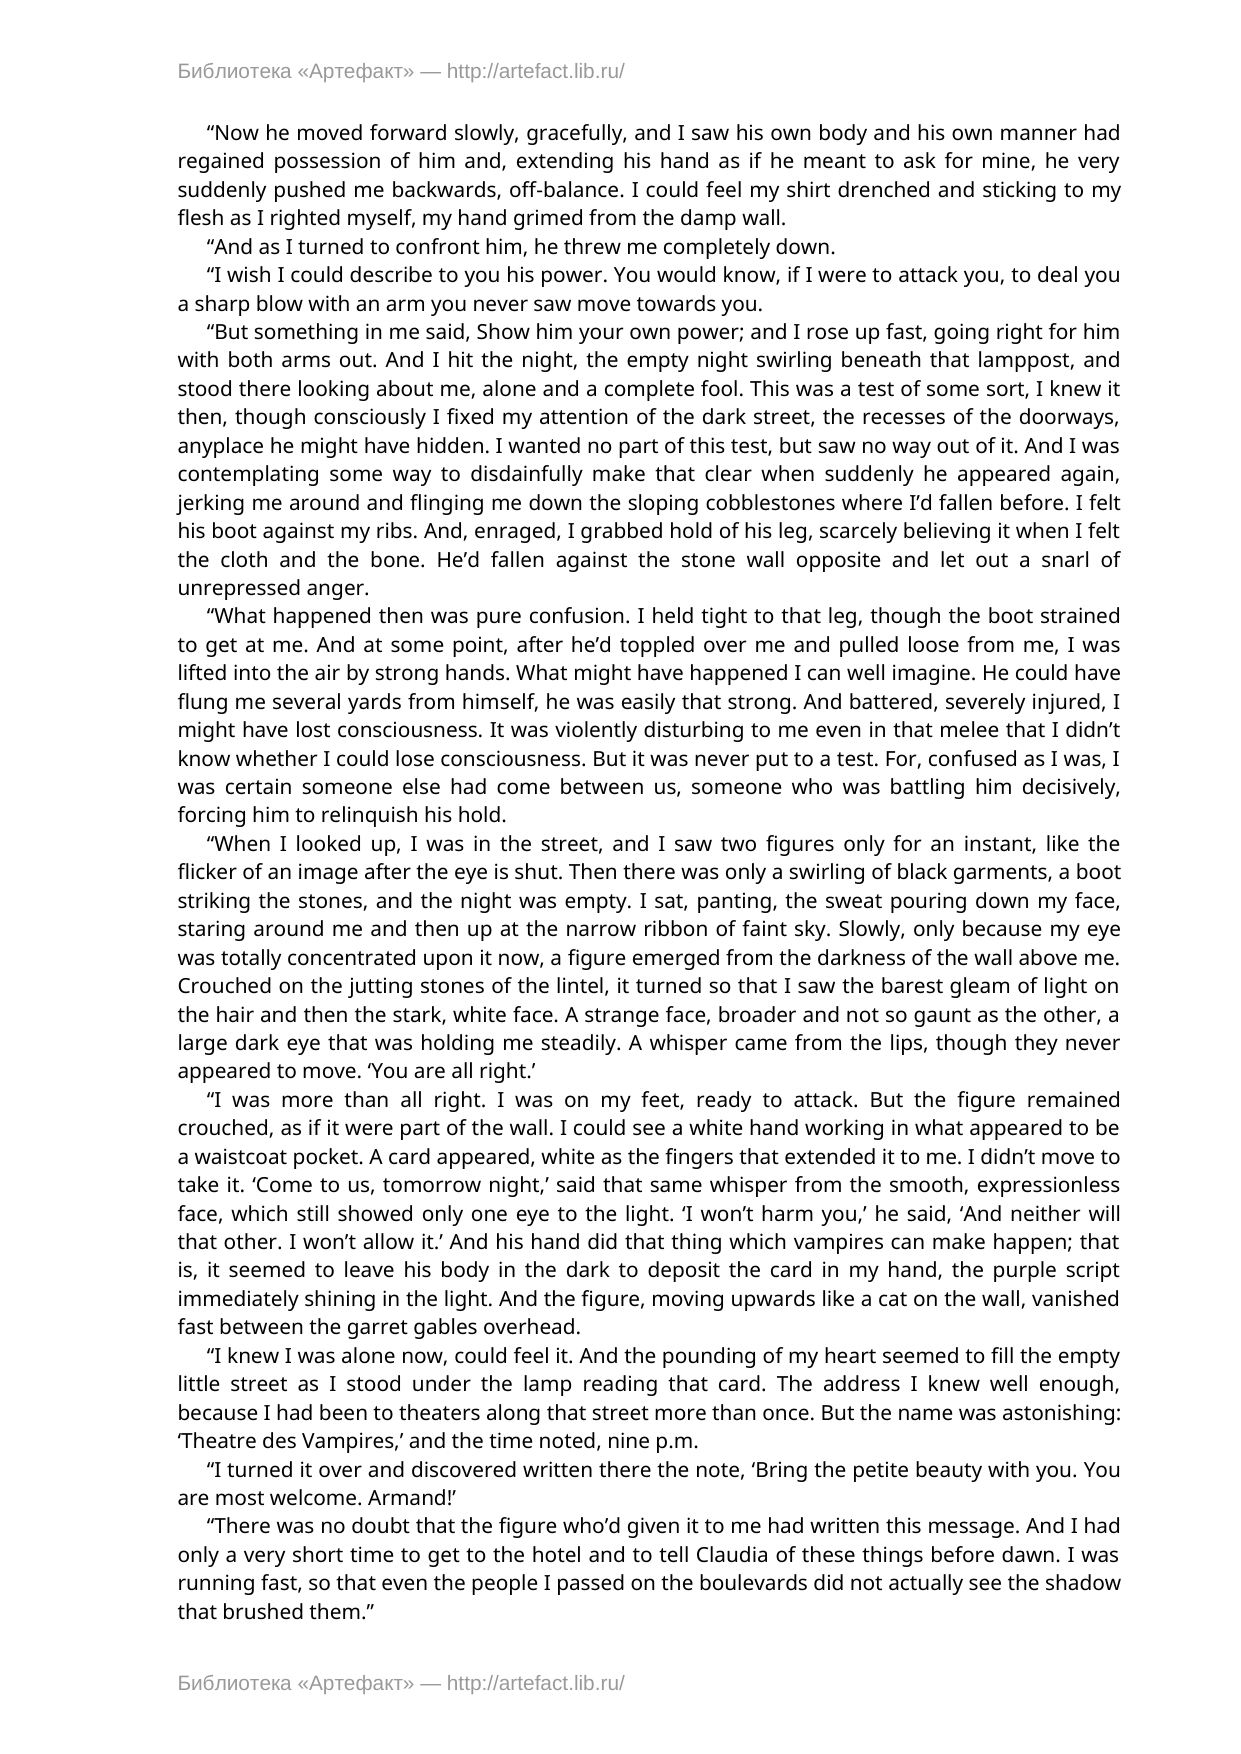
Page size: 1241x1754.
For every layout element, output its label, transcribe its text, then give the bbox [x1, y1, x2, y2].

text “What happened then was pure confusion. I held tight to that leg, though the boot strained to get at me. And at some point, after he’d toppled over me and pulled loose from me, I was lifted into the air by strong hands. What might have happened I can well imagine. He could have flung me several yards from himself, he was easily that strong. And battered, severely injured, I might have lost consciousness. It was violently disturbing to me even in that melee that I didn’t know whether I could lose consciousness. But it was never put to a test. For, confused as I was, I was certain someone else had come between us, someone who was battling him decisively, forcing him to relinquish his hold. [177, 602, 1122, 829]
text “I was more than all right. I was on my feet, ready to attack. But the figure remained crouched, as if it were part of the wall. I could see a white hand working in what appeared to be a waistcoat pocket. A card appeared, white as the fingers that extended it to me. I didn’t move to take it. ‘Come to us, tomorrow night,’ said that same whisper from the smooth, expressionless face, which still showed only one eye to the light. ‘I won’t harm you,’ he said, ‘And neither will that other. I won’t allow it.’ And his hand did that thing which vampires can make happen; that is, it seemed to leave his body in the dark to deposit the card in my hand, the purple script immediately shining in the light. And the figure, moving upwards like a cat on the wall, vanished fast between the garret gables overhead. [177, 1085, 1122, 1341]
text “I wish I could describe to you his power. You would know, if I were to attack you, to deal you a sharp blow with an arm you never saw move towards you. [177, 260, 1122, 317]
text “But something in me said, Show him your own power; and I rose up fast, going right for him with both arms out. And I hit the night, the empty night swirling beneath that lamppost, and stood there looking about me, alone and a complete fool. This was a test of some sort, I knew it then, though consciously I fixed my attention of the dark street, the recesses of the doorways, anyplace he might have hidden. I wanted no part of this test, but saw no way out of it. And I was contemplating some way to disdainfully make that clear when suddenly he appeared again, jerking me around and flinging me down the sloping cobblestones where I’d fallen before. I felt his boot against my ribs. And, enraged, I grabbed hold of his leg, scarcely believing it when I felt the cloth and the bone. He’d fallen against the stone wall opposite and let out a snarl of unrepressed anger. [177, 317, 1122, 602]
text “Now he moved forward slowly, gracefully, and I saw his own body and his own manner had regained possession of him and, extending his hand as if he meant to ask for mine, he very suddenly pushed me backwards, off-balance. I could feel my shirt drenched and sticking to my flesh as I righted myself, my hand grimed from the damp wall. [177, 118, 1122, 232]
text “When I looked up, I was in the street, and I saw two figures only for an instant, like the flicker of an image after the eye is shut. Then there was only a swirling of black garments, a boot striking the stones, and the night was empty. I sat, panting, the sweat pouring down my face, staring around me and then up at the narrow ribbon of faint sky. Slowly, only because my eye was totally concentrated upon it now, a figure emerged from the darkness of the wall above me. Crouched on the jutting stones of the lintel, it turned so that I saw the barest gleam of light on the hair and then the stark, white face. A strange face, broader and not so gaunt as the other, a large dark eye that was holding me steadily. A whisper came from the lips, though they never appeared to move. ‘You are all right.’ [177, 829, 1122, 1085]
text “There was no doubt that the figure who’d given it to me had written this message. And I had only a very short time to get to the hotel and to tell Claudia of these things before dawn. I was running fast, so that even the people I passed on the boulevards did not actually see the shadow that brushed them.” [177, 1512, 1122, 1625]
text “And as I turned to confront him, he threw me completely down. [177, 232, 1122, 260]
text “I turned it over and discovered written there the note, ‘Bring the petite beauty with you. You are most welcome. Armand!’ [177, 1455, 1122, 1512]
text “I knew I was alone now, could feel it. And the pounding of my heart seemed to fill the empty little street as I stood under the lamp reading that card. The address I knew well enough, because I had been to theaters along that street more than once. But the name was astonishing: ‘Theatre des Vampires,’ and the time noted, nine p.m. [177, 1341, 1122, 1455]
